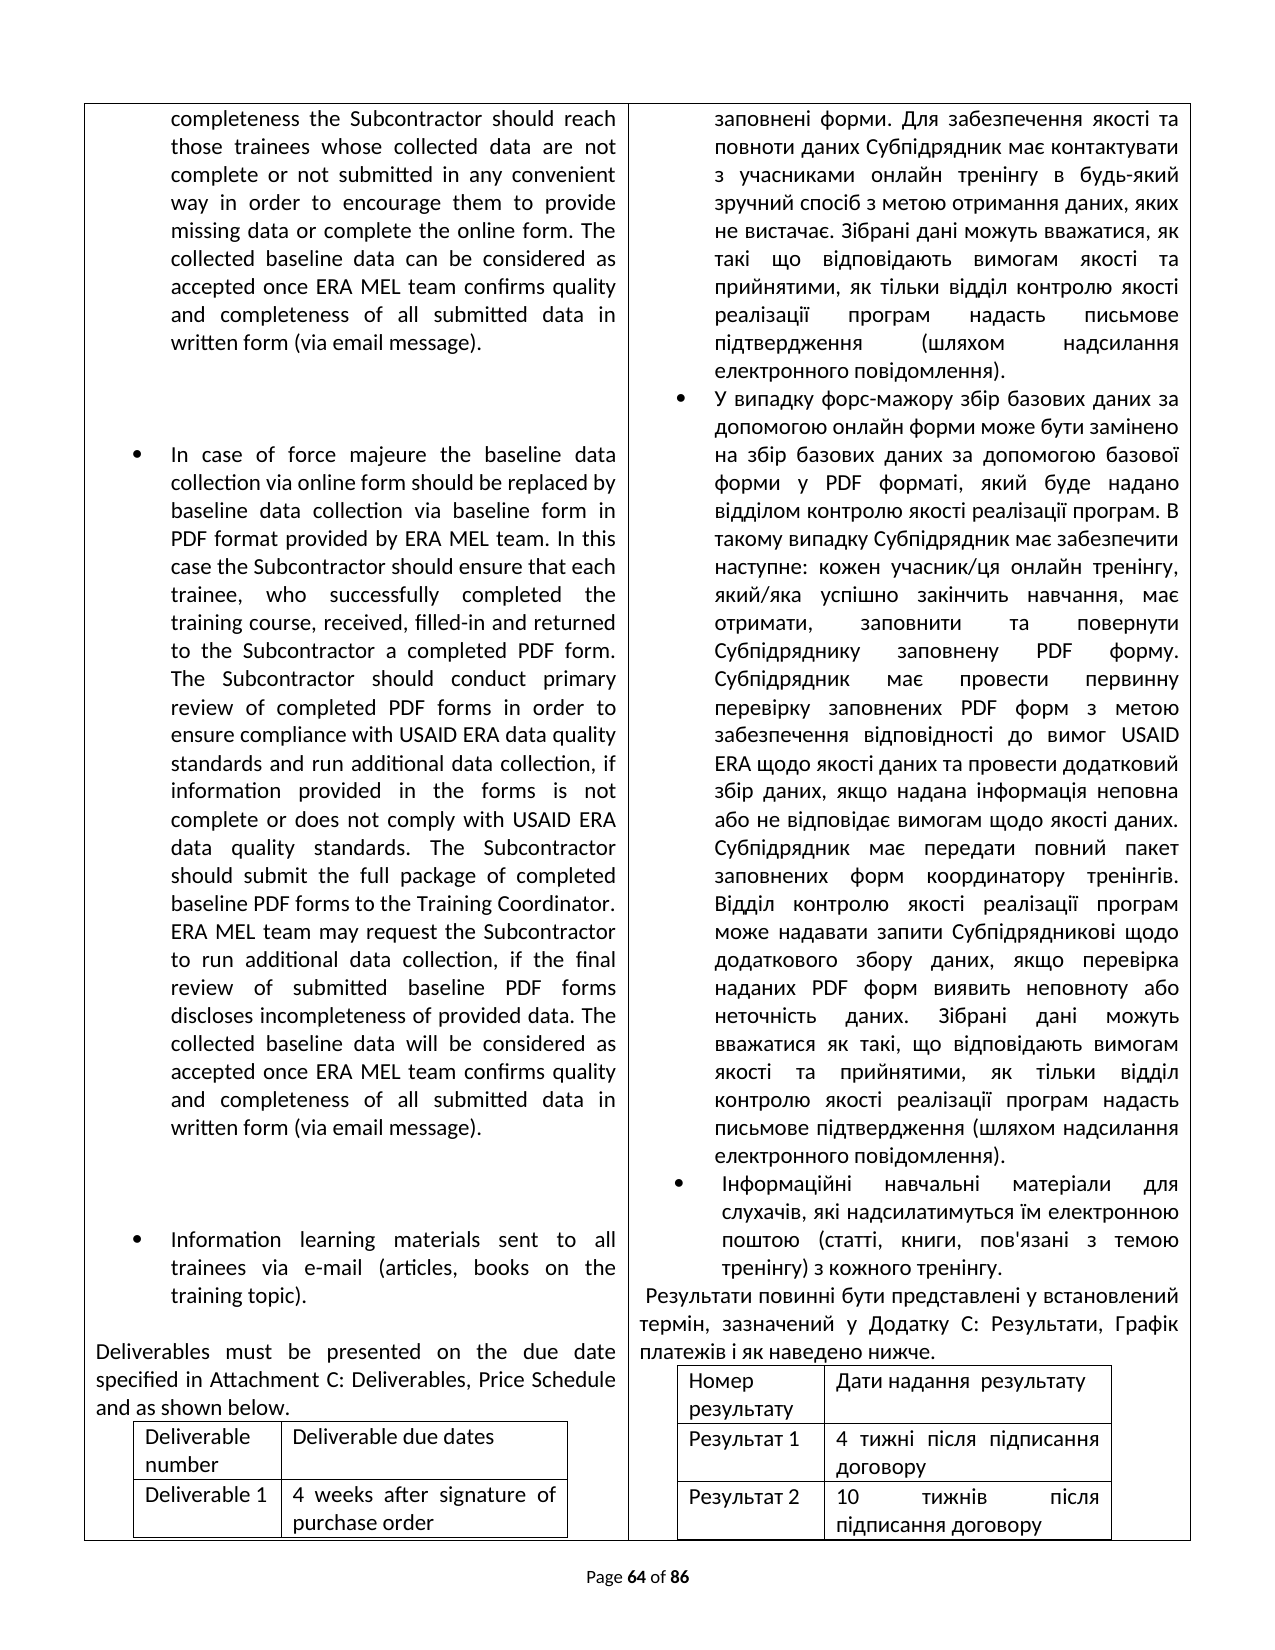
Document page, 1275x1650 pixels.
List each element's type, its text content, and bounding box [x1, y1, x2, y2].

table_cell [85, 104, 628, 1540]
